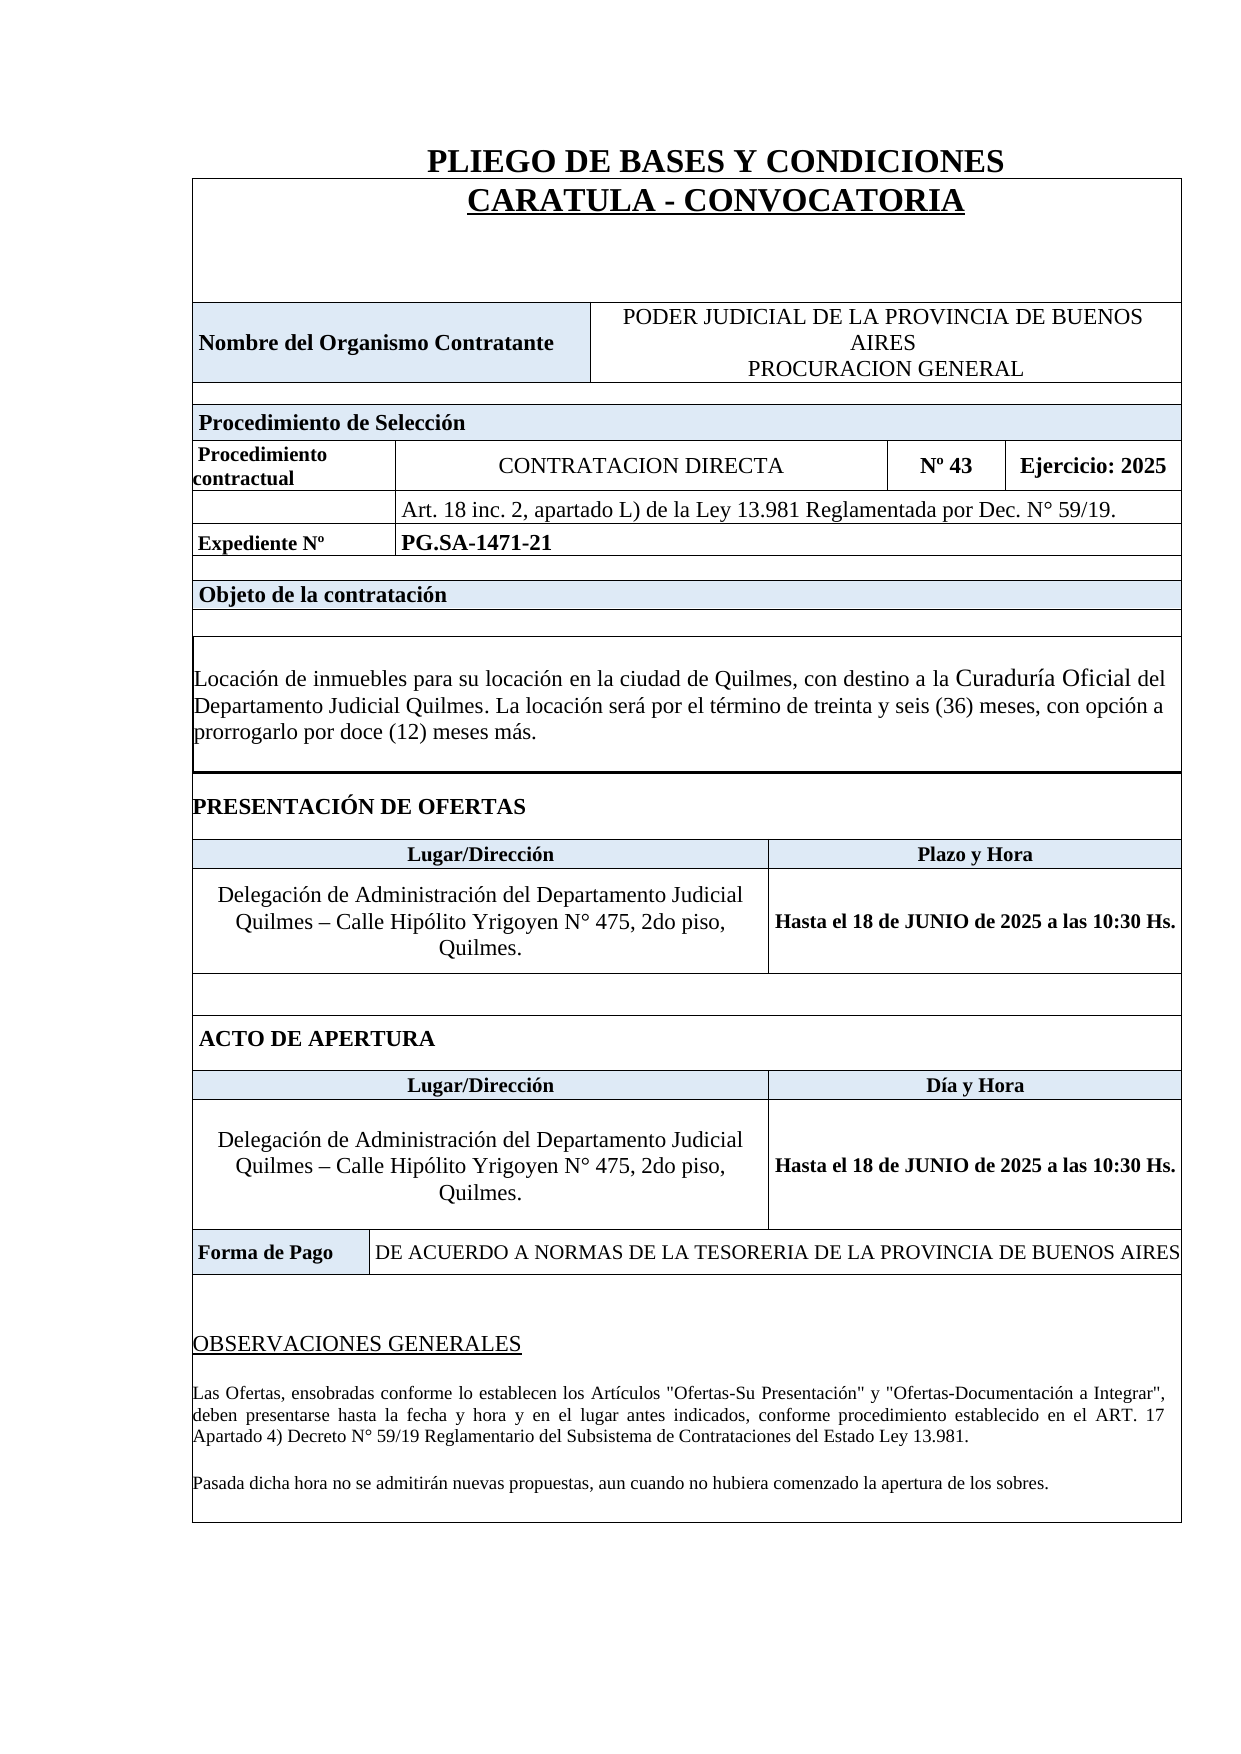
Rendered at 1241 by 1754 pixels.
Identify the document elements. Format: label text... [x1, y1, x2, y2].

table_cell Día y Hora [769, 1071, 1181, 1099]
table_cell Procedimiento contractual [193, 441, 395, 489]
table_cell DE ACUERDO A NORMAS DE LA TESORERIA DE LA PROVINCIA DE BUENOS AIRES [370, 1230, 1181, 1274]
table_cell PODER JUDICIAL DE LA PROVINCIA DE BUENOS AIRES PROCURACION GENERAL [591, 303, 1181, 382]
table_cell Lugar/Dirección [193, 1071, 768, 1099]
table_cell CONTRATACION DIRECTA [396, 441, 887, 489]
table_cell Plazo y Hora [769, 840, 1181, 868]
table_cell [193, 383, 1181, 403]
table_cell Delegación de Administración del Departamento Judicial Quilmes – Calle Hipólito Yrigoyen N° 475, 2do piso, Quilmes. [193, 1100, 768, 1229]
table_cell [193, 556, 1181, 580]
table_cell Objeto de la contratación [193, 581, 1181, 608]
table_cell Lugar/Dirección [193, 840, 768, 868]
table_cell PG.SA-1471-21 [396, 524, 1181, 555]
table_cell Procedimiento de Selección [193, 405, 1181, 440]
table_header [193, 179, 1181, 302]
table_cell ACTO DE APERTURA [193, 1016, 1181, 1070]
table_cell Delegación de Administración del Departamento Judicial Quilmes – Calle Hipólito Yrigoyen N° 475, 2do piso, Quilmes. [193, 869, 768, 973]
table_cell Forma de Pago [193, 1230, 369, 1274]
table_cell Nombre del Organismo Contratante [193, 303, 590, 382]
table_cell [193, 610, 1181, 636]
table_cell [193, 491, 395, 522]
table_cell PRESENTACIÓN DE OFERTAS [193, 774, 1181, 839]
table_cell Nº 43 [888, 441, 1005, 489]
table_cell Hasta el 18 de JUNIO de 2025 a las 10:30 Hs. [769, 869, 1181, 973]
table_cell [194, 637, 1181, 771]
table_cell Hasta el 18 de JUNIO de 2025 a las 10:30 Hs. [769, 1100, 1181, 1229]
table_cell Ejercicio: 2025 [1006, 441, 1181, 489]
table_cell OBSERVACIONES GENERALES Las Ofertas, ensobradas conforme lo establecen los Artículos "Ofertas-Su Presentación" y "Ofertas-Documentación a Integrar", deben presentarse hasta la fecha y hora y en el lugar antes indicados, conforme procedimiento establecido en el ART. 17 Apartado 4) Decreto N° 59/19 Reglamentario del Subsistema de Contrataciones del Estado Ley 13.981. Pasada dicha hora no se admitirán nuevas propuestas, aun cuando no hubiera comenzado la apertura de los sobres. [193, 1275, 1181, 1522]
table_cell Art. 18 inc. 2, apartado L) de la Ley 13.981 Reglamentada por Dec. N° 59/19. [396, 491, 1181, 522]
table_cell Expediente Nº [193, 524, 395, 555]
table_cell [193, 974, 1181, 1015]
